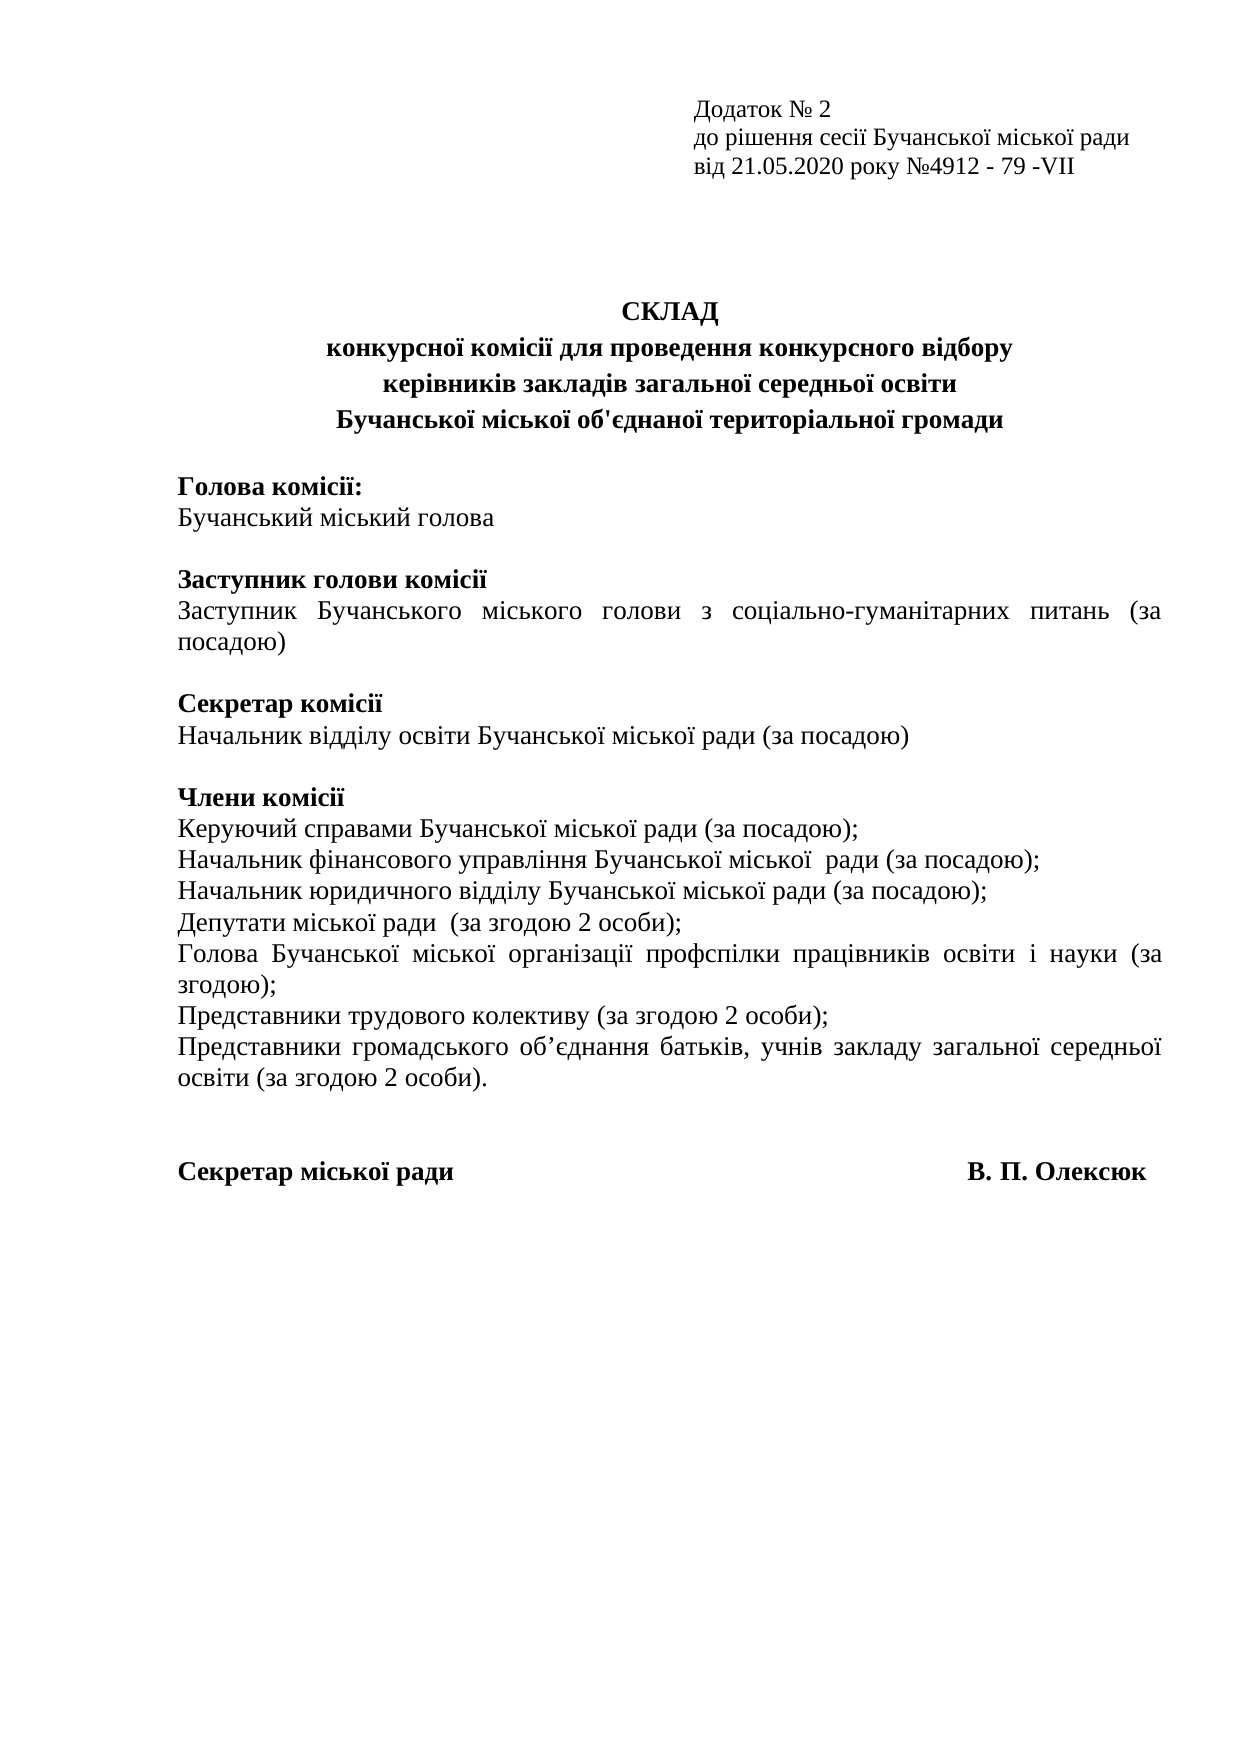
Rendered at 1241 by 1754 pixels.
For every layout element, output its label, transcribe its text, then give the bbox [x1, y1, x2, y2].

text Секретар комісії [177, 688, 1162, 719]
text Заступник Бучанського міського голови з соціально-гуманітарних питань (за посадою) [177, 594, 1162, 656]
text Додаток № 2 [693, 94, 1162, 122]
text конкурсної комісії для проведення конкурсного відбору [177, 331, 1162, 362]
text Начальник юридичного відділу Бучанської міської ради (за посадою); [177, 874, 1162, 906]
text Секретар міської ради В. П. Олексюк [177, 1155, 1162, 1186]
text Керуючий справами Бучанської міської ради (за посадою); [177, 812, 1162, 843]
text Представники трудового колективу (за згодою 2 особи); [177, 999, 1162, 1030]
text Представники громадського об’єднання батьків, учнів закладу загальної середньої освіти (за згодою 2 особи). [177, 1030, 1162, 1092]
text Начальник фінансового управління Бучанської міської ради (за посадою); [177, 843, 1162, 874]
text Голова комісії: [177, 469, 1162, 501]
text Заступник голови комісії [177, 563, 1162, 594]
text Голова Бучанської міської організації профспілки працівників освіти і науки (за згодою); [177, 937, 1162, 999]
text Начальник відділу освіти Бучанської міської ради (за посадою) [177, 719, 1162, 750]
text Депутати міської ради (за згодою 2 особи); [177, 906, 1162, 937]
text керівників закладів загальної середньої освіти [177, 367, 1162, 398]
text до рішення сесії Бучанської міської ради [693, 122, 1162, 151]
text Бучанської міської об'єднаної територіальної громади [177, 403, 1162, 434]
text від 21.05.2020 року №4912 - 79 -VII [693, 151, 1162, 180]
text СКЛАД [177, 296, 1162, 327]
text Бучанський міський голова [177, 501, 1162, 532]
text Члени комісії [177, 781, 1162, 812]
